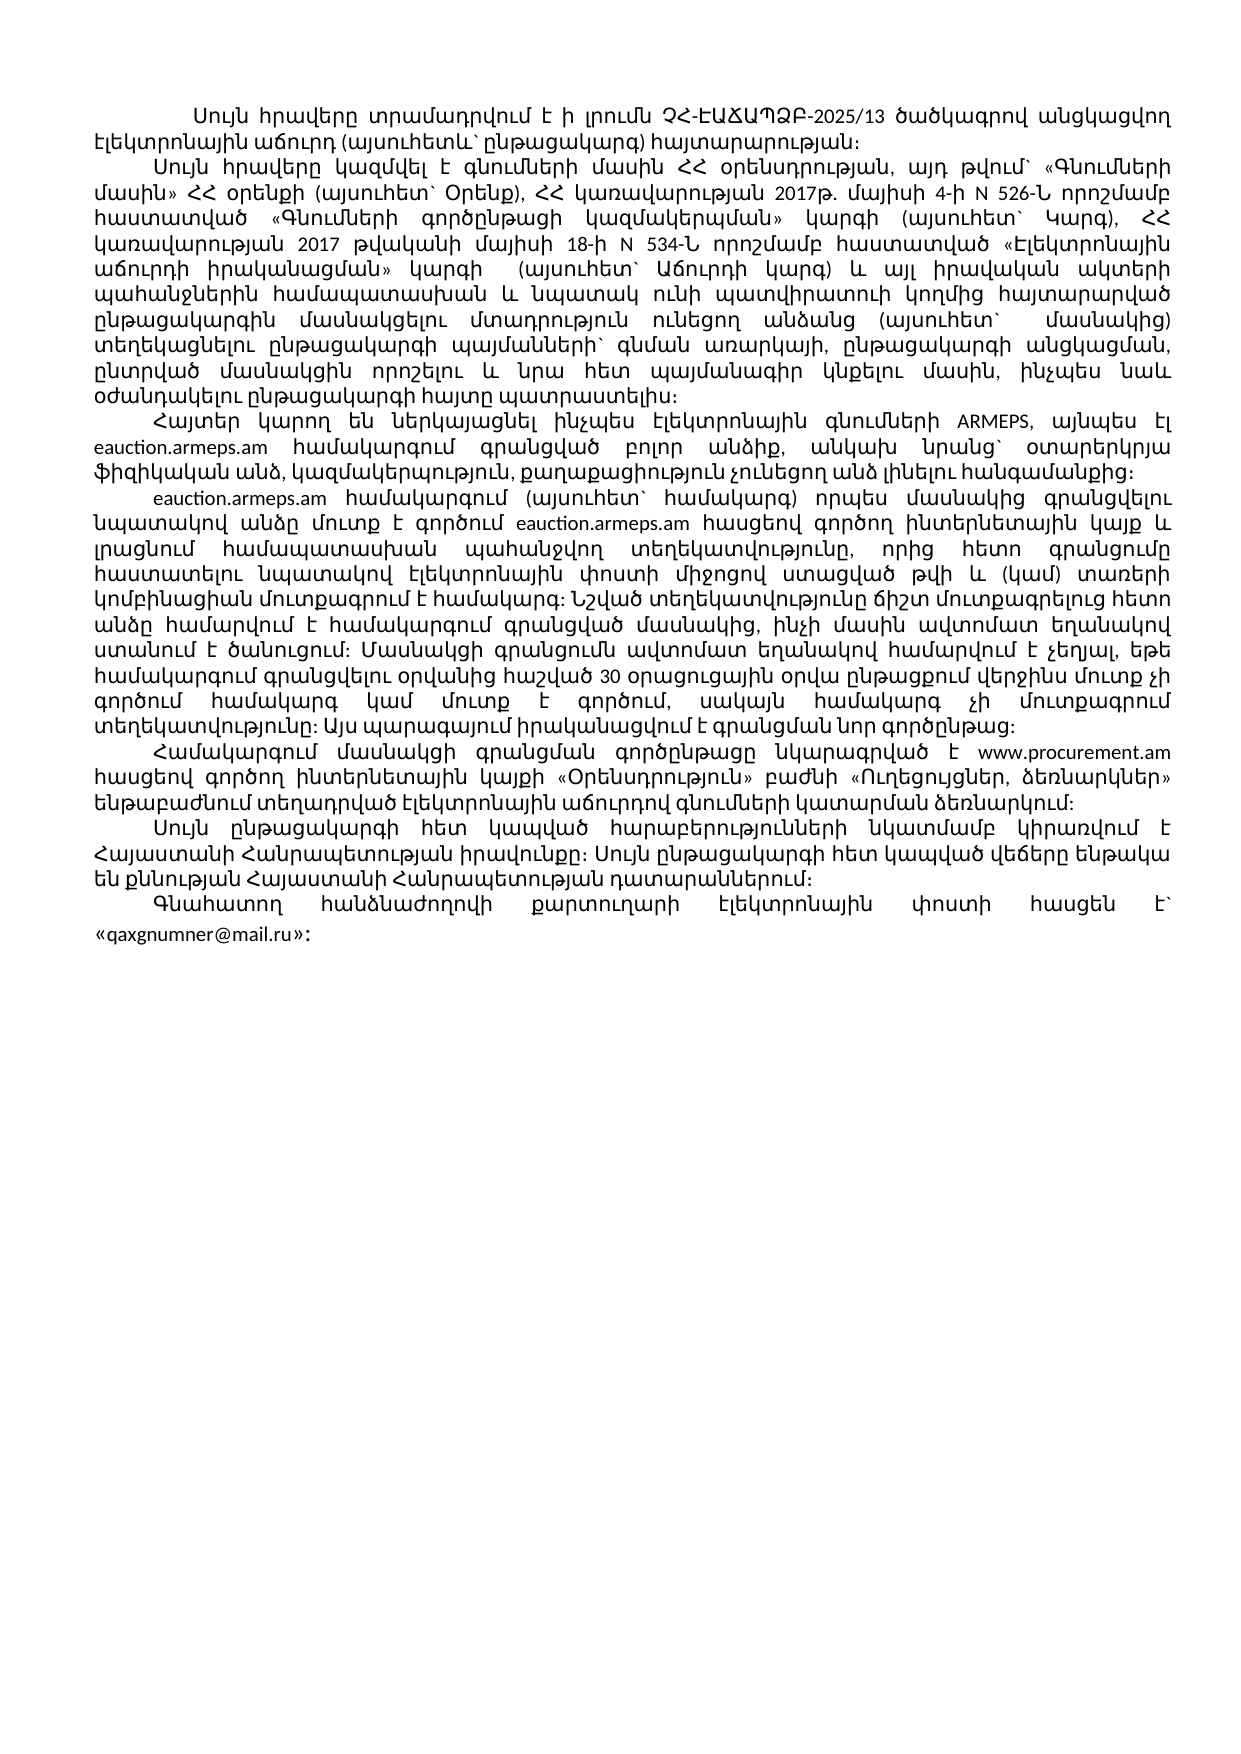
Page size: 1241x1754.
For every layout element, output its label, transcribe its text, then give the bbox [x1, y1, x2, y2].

text Գնահատող հանձնաժողովի քարտուղարի էլեկտրոնային փոստի հասցեն է` «qaxgnumner@mail.ru»: [94, 892, 1171, 948]
text eauction.armeps.am համակարգում (այսուհետ` համակարգ) որպես մասնակից գրանցվելու նպատակով անձը մուտք է գործում eauction.armeps.am հասցեով գործող ինտերնետային կայք և լրացնում համապատասխան պահանջվող տեղեկատվությունը, որից հետո գրանցումը հաստատելու նպատակով էլեկտրոնային փոստի միջոցով ստացված թվի և (կամ) տառերի կոմբինացիան մուտքագրում է համակարգ: Նշված տեղեկատվությունը ճիշտ մուտքագրելուց հետո անձը համարվում է համակարգում գրանցված մասնակից, ինչի մասին ավտոմատ եղանակով ստանում է ծանուցում: Մասնակցի գրանցումն ավտոմատ եղանակով համարվում է չեղյալ, եթե համակարգում գրանցվելու օրվանից հաշված 30 օրացուցային օրվա ընթացքում վերջինս մուտք չի գործում համակարգ կամ մուտք է գործում, սակայն համակարգ չի մուտքագրում տեղեկատվությունը: Այս պարագայում իրականացվում է գրանցման նոր գործընթաց: [94, 485, 1171, 739]
text Սույն ընթացակարգի հետ կապված հարաբերությունների նկատմամբ կիրառվում է Հայաստանի Հանրապետության իրավունքը։ Սույն ընթացակարգի հետ կապված վեճերը ենթակա են քննության Հայաստանի Հանրապետության դատարաններում։ [94, 815, 1171, 892]
text Սույն հրավերը տրամադրվում է ի լրումն ՉՀ-ԷԱՃԱՊՁԲ-2025/13 ծածկագրով անցկացվող էլեկտրոնային աճուրդ (այսուհետև` ընթացակարգ) հայտարարության։ [94, 104, 1171, 154]
text Համակարգում մասնակցի գրանցման գործընթացը նկարագրված է www.procurement.am հասցեով գործող ինտերնետային կայքի «Օրենսդրություն» բաժնի «Ուղեցույցներ, ձեռնարկներ» ենթաբաժնում տեղադրված էլեկտրոնային աճուրդով գնումների կատարման ձեռնարկում: [94, 739, 1171, 815]
text Հայտեր կարող են ներկայացնել ինչպես էլեկտրոնային գնումների ARMEPS, այնպես էլ eauction.armeps.am համակարգում գրանցված բոլոր անձիք, անկախ նրանց` օտարերկրյա ֆիզիկական անձ, կազմակերպություն, քաղաքացիություն չունեցող անձ լինելու հանգամանքից։ [94, 409, 1171, 485]
text Սույն հրավերը կազմվել է գնումների մասին ՀՀ օրենսդրության, այդ թվում` «Գնումների մասին» ՀՀ օրենքի (այսուհետ` Օրենք), ՀՀ կառավարության 2017թ. մայիսի 4-ի N 526-Ն որոշմամբ հաստատված «Գնումների գործընթացի կազմակերպման» կարգի (այսուհետ` Կարգ), ՀՀ կառավարության 2017 թվականի մայիսի 18-ի N 534-Ն որոշմամբ հաստատված «Էլեկտրոնային աճուրդի իրականացման» կարգի (այսուհետ` Աճուրդի կարգ) և այլ իրավական ակտերի պահանջներին համապատասխան և նպատակ ունի պատվիրատուի կողմից հայտարարված ընթացակարգին մասնակցելու մտադրություն ունեցող անձանց (այսուհետ` մասնակից) տեղեկացնելու ընթացակարգի պայմանների` գնման առարկայի, ընթացակարգի անցկացման, ընտրված մասնակցին որոշելու և նրա հետ պայմանագիր կնքելու մասին, ինչպես նաև օժանդակելու ընթացակարգի հայտը պատրաստելիս։ [94, 154, 1171, 409]
